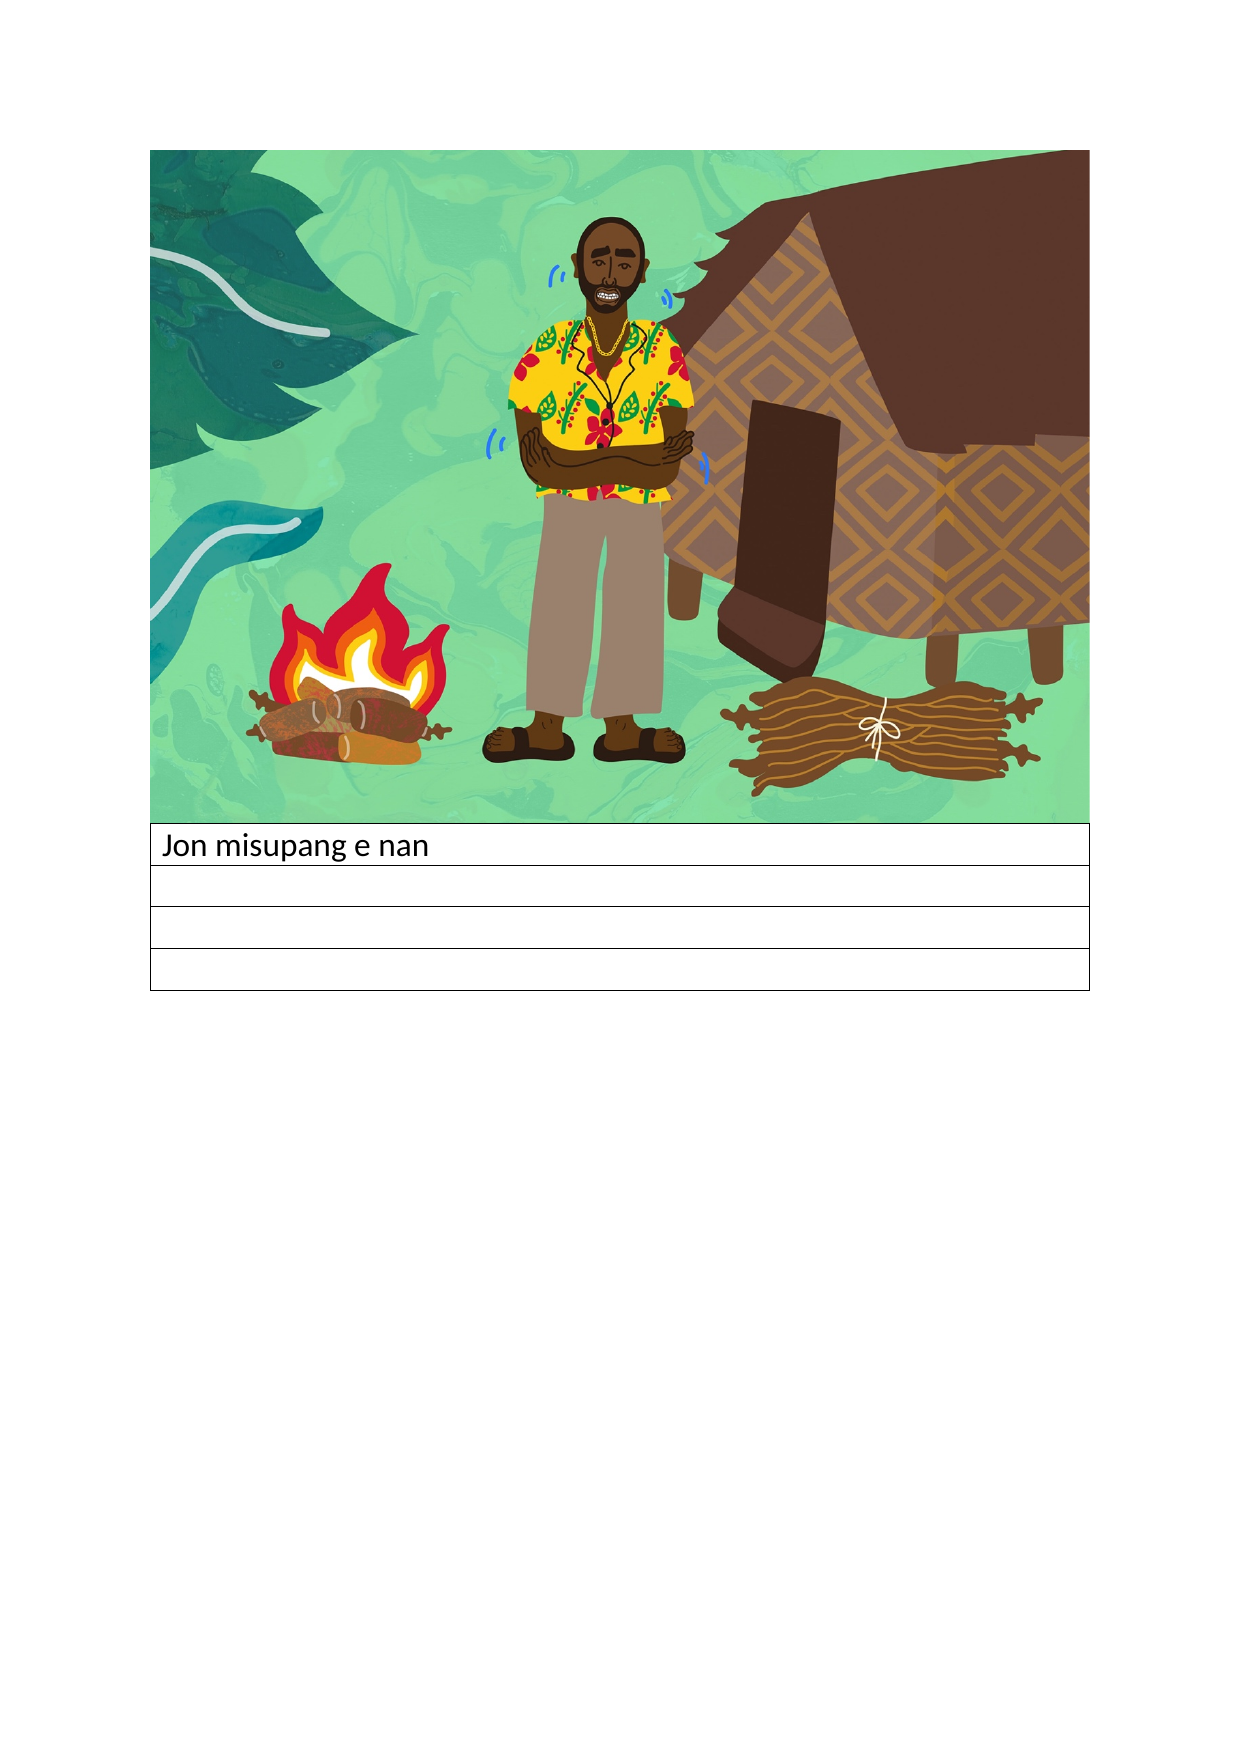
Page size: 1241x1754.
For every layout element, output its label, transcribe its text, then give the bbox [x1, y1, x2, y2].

table_cell [151, 949, 1089, 990]
table_cell [151, 907, 1089, 948]
table_cell [151, 866, 1089, 906]
table_header Jon misupang e nan [151, 824, 1089, 864]
picture [150, 150, 1090, 823]
